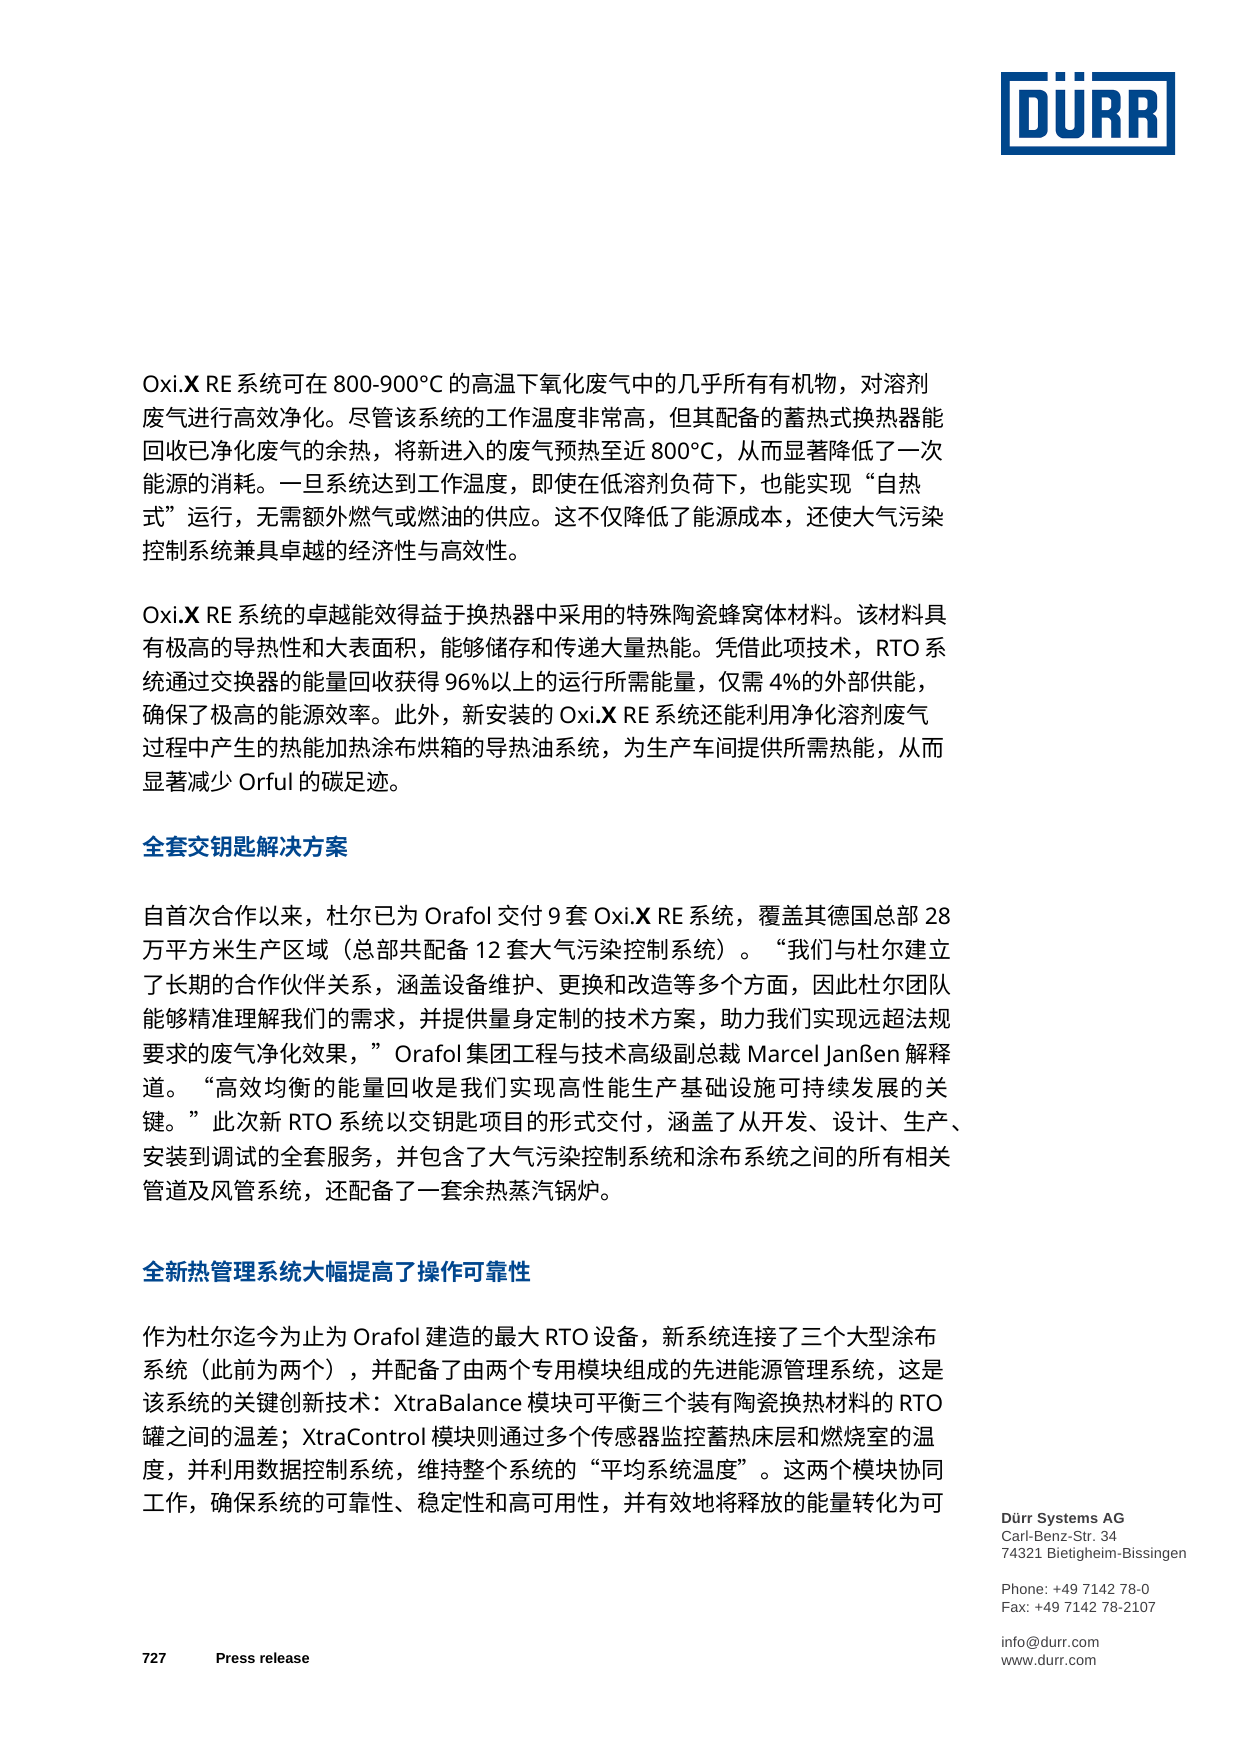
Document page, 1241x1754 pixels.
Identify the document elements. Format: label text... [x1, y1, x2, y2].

picture [1001, 72, 1175, 155]
text 全新热管理系统大幅提高了操作可靠性 [142, 1254, 951, 1287]
text Oxi.X RE系统可在800-900°C的高温下氧化废气中的几乎所有有机物，对溶剂废气进行高效净化。尽管该系统的工作温度非常高，但其配备的蓄热式换热器能回收已净化废气的余热，将新进入的废气预热至近800°C，从而显著降低了一次能源的消耗。一旦系统达到工作温度，即使在低溶剂负荷下，也能实现“自热式”运行，无需额外燃气或燃油的供应。这不仅降低了能源成本，还使大气污染控制系统兼具卓越的经济性与高效性。 [142, 366, 951, 566]
text Oxi.X RE系统的卓越能效得益于换热器中采用的特殊陶瓷蜂窝体材料。该材料具有极高的导热性和大表面积，能够储存和传递大量热能。凭借此项技术，RTO系统通过交换器的能量回收获得96%以上的运行所需能量，仅需4%的外部供能，确保了极高的能源效率。此外，新安装的Oxi.X RE系统还能利用净化溶剂废气过程中产生的热能加热涂布烘箱的导热油系统，为生产车间提供所需热能，从而显著减少Orful的碳足迹。 [142, 597, 951, 797]
text 全套交钥匙解决方案 [142, 828, 951, 862]
text 自首次合作以来，杜尔已为Orafol交付9套Oxi.X RE系统，覆盖其德国总部28万平方米生产区域（总部共配备12套大气污染控制系统）。“我们与杜尔建立了长期的合作伙伴关系，涵盖设备维护、更换和改造等多个方面，因此杜尔团队能够精准理解我们的需求，并提供量身定制的技术方案，助力我们实现远超法规要求的废气净化效果，”Orafol集团工程与技术高级副总裁Marcel Janßen解释道。“高效均衡的能量回收是我们实现高性能生产基础设施可持续发展的关键。”此次新RTO系统以交钥匙项目的形式交付，涵盖了从开发、设计、生产、安装到调试的全套服务，并包含了大气污染控制系统和涂布系统之间的所有相关管道及风管系统，还配备了一套余热蒸汽锅炉。 [142, 897, 951, 1206]
